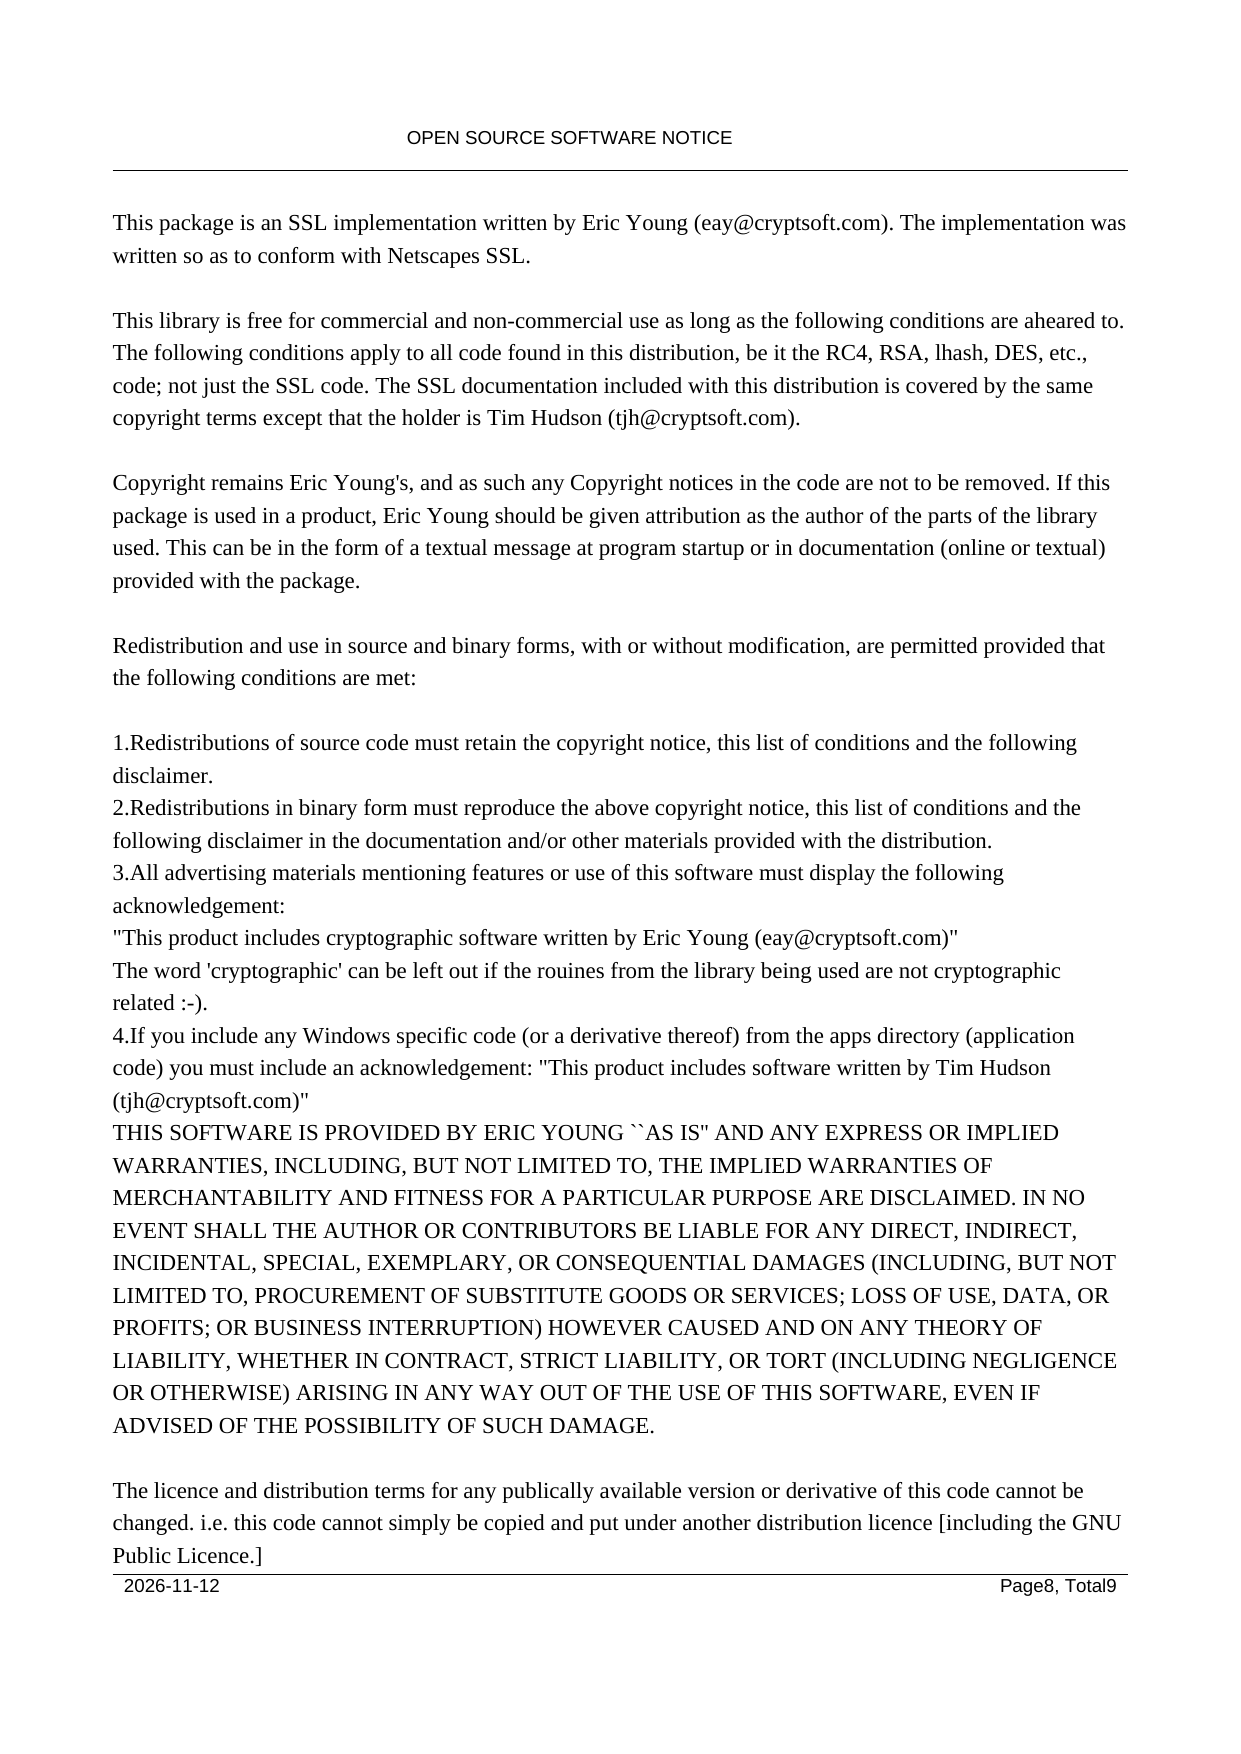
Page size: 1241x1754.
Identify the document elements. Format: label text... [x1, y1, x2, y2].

text The licence and distribution terms for any publically available version or derivative of this code cannot be changed. i.e. this code cannot simply be copied and put under another distribution licence [including the GNU Public Licence.] [112, 1474, 1128, 1571]
text THIS SOFTWARE IS PROVIDED BY ERIC YOUNG ``AS IS'' AND ANY EXPRESS OR IMPLIED WARRANTIES, INCLUDING, BUT NOT LIMITED TO, THE IMPLIED WARRANTIES OF MERCHANTABILITY AND FITNESS FOR A PARTICULAR PURPOSE ARE DISCLAIMED. IN NO EVENT SHALL THE AUTHOR OR CONTRIBUTORS BE LIABLE FOR ANY DIRECT, INDIRECT, INCIDENTAL, SPECIAL, EXEMPLARY, OR CONSEQUENTIAL DAMAGES (INCLUDING, BUT NOT LIMITED TO, PROCUREMENT OF SUBSTITUTE GOODS OR SERVICES; LOSS OF USE, DATA, OR PROFITS; OR BUSINESS INTERRUPTION) HOWEVER CAUSED AND ON ANY THEORY OF LIABILITY, WHETHER IN CONTRACT, STRICT LIABILITY, OR TORT (INCLUDING NEGLIGENCE OR OTHERWISE) ARISING IN ANY WAY OUT OF THE USE OF THIS SOFTWARE, EVEN IF ADVISED OF THE POSSIBILITY OF SUCH DAMAGE. [112, 1116, 1128, 1441]
text Copyright remains Eric Young's, and as such any Copyright notices in the code are not to be removed. If this package is used in a product, Eric Young should be given attribution as the author of the parts of the library used. This can be in the form of a textual message at program startup or in documentation (online or textual) provided with the package. [112, 466, 1128, 596]
text This package is an SSL implementation written by Eric Young (eay@cryptsoft.com). The implementation was written so as to conform with Netscapes SSL. [112, 206, 1128, 271]
text This library is free for commercial and non-commercial use as long as the following conditions are aheared to. The following conditions apply to all code found in this distribution, be it the RC4, RSA, lhash, DES, etc., code; not just the SSL code. The SSL documentation included with this distribution is covered by the same copyright terms except that the holder is Tim Hudson (tjh@cryptsoft.com). [112, 304, 1128, 434]
text 2.Redistributions in binary form must reproduce the above copyright notice, this list of conditions and the following disclaimer in the documentation and/or other materials provided with the distribution. [112, 791, 1128, 856]
text Redistribution and use in source and binary forms, with or without modification, are permitted provided that the following conditions are met: [112, 629, 1128, 694]
text 1.Redistributions of source code must retain the copyright notice, this list of conditions and the following disclaimer. [112, 726, 1128, 791]
text 3.All advertising materials mentioning features or use of this software must display the following acknowledgement: [112, 856, 1128, 921]
text "This product includes cryptographic software written by Eric Young (eay@cryptsoft.com)" [112, 921, 1128, 954]
text 4.If you include any Windows specific code (or a derivative thereof) from the apps directory (application code) you must include an acknowledgement: "This product includes software written by Tim Hudson (tjh@cryptsoft.com)" [112, 1019, 1128, 1116]
text The word 'cryptographic' can be left out if the rouines from the library being used are not cryptographic related :-). [112, 954, 1128, 1019]
